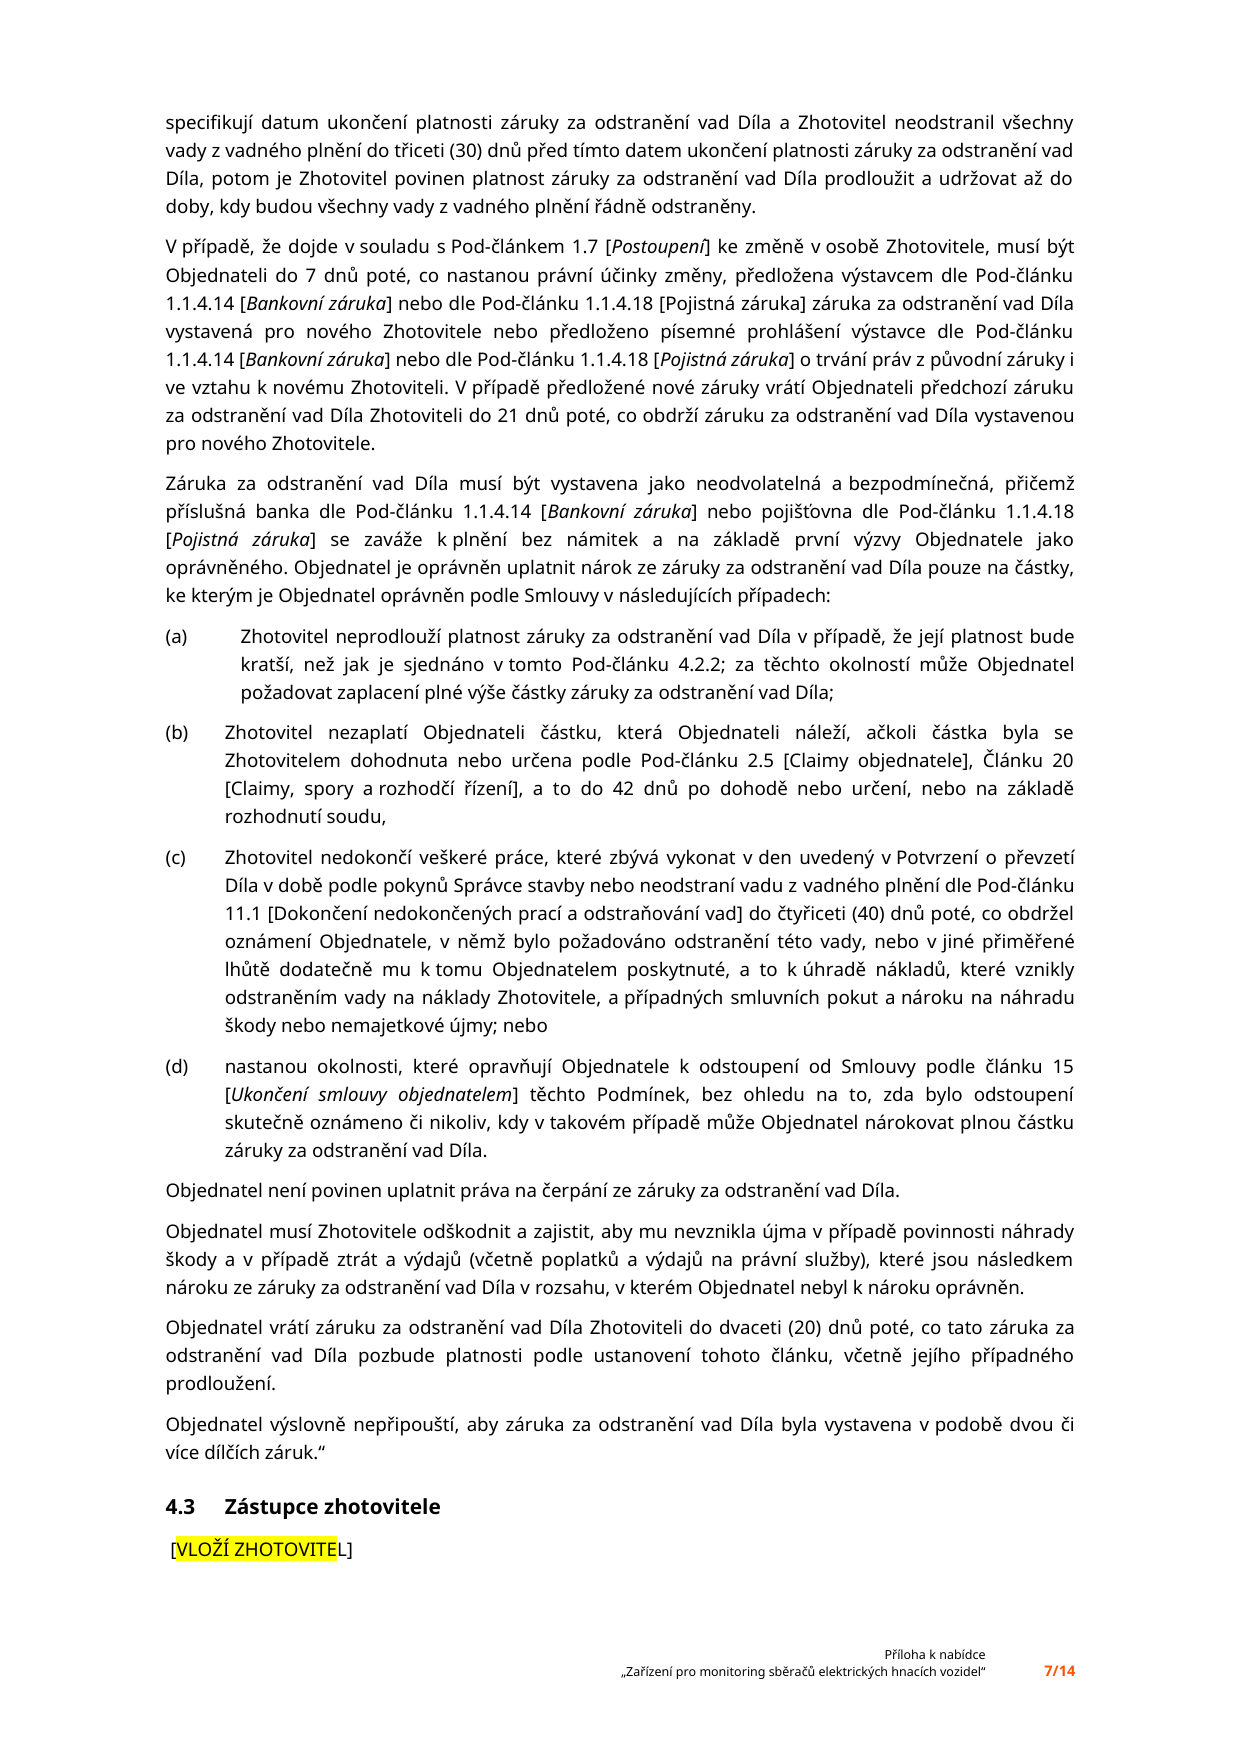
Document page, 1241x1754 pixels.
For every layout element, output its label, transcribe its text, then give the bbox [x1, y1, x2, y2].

text nastanou okolnosti, které opravňují Objednatele k odstoupení od Smlouvy podle článku 15 [Ukončení smlouvy objednatelem] těchto Podmínek, bez ohledu na to, zda bylo odstoupení skutečně oznámeno či nikoliv, kdy v takovém případě může Objednatel nárokovat plnou částku záruky za odstranění vad Díla. [165, 1053, 1075, 1162]
text Objednatel musí Zhotovitele odškodnit a zajistit, aby mu nevznikla újma v případě povinnosti náhrady škody a v případě ztrát a výdajů (včetně poplatků a výdajů na právní služby), které jsou následkem nároku ze záruky za odstranění vad Díla v rozsahu, v kterém Objednatel nebyl k nároku oprávněn. [165, 1218, 1075, 1299]
text Zhotovitel nedokončí veškeré práce, které zbývá vykonat v den uvedený v Potvrzení o převzetí Díla v době podle pokynů Správce stavby nebo neodstraní vadu z vadného plnění dle Pod-článku 11.1 [Dokončení nedokončených prací a odstraňování vad] do čtyřiceti (40) dnů poté, co obdržel oznámení Objednatele, v němž bylo požadováno odstranění této vady, nebo v jiné přiměřené lhůtě dodatečně mu k tomu Objednatelem poskytnuté, a to k úhradě nákladů, které vznikly odstraněním vady na náklady Zhotovitele, a případných smluvních pokut a nároku na náhradu škody nebo nemajetkové újmy; nebo [165, 844, 1075, 1038]
text 4.3 Zástupce zhotovitele [165, 1492, 1075, 1521]
text Zhotovitel nezaplatí Objednateli částku, která Objednateli náleží, ačkoli částka byla se Zhotovitelem dohodnuta nebo určena podle Pod-článku 2.5 [Claimy objednatele], Článku 20 [Claimy, spory a rozhodčí řízení], a to do 42 dnů po dohodě nebo určení, nebo na základě rozhodnutí soudu, [165, 720, 1075, 829]
text Záruka za odstranění vad Díla musí být vystavena jako neodvolatelná a bezpodmínečná, přičemž příslušná banka dle Pod-článku 1.1.4.14 [Bankovní záruka] nebo pojišťovna dle Pod-článku 1.1.4.18 [Pojistná záruka] se zaváže k plnění bez námitek a na základě první výzvy Objednatele jako oprávněného. Objednatel je oprávněn uplatnit nárok ze záruky za odstranění vad Díla pouze na částky, ke kterým je Objednatel oprávněn podle Smlouvy v následujících případech: [165, 471, 1075, 608]
text Objednatel není povinen uplatnit práva na čerpání ze záruky za odstranění vad Díla. [165, 1177, 1075, 1203]
list Zhotovitel neprodlouží platnost záruky za odstranění vad Díla v případě, že její platnost bude kratší, než jak je sjednáno v tomto Pod-článku 4.2.2; za těchto okolností může Objednatel požadovat zaplacení plné výše částky záruky za odstranění vad Díla; [165, 623, 1075, 705]
text [VLOŽÍ ZHOTOVITEL] [337, 1536, 1075, 1561]
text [165, 109, 1075, 219]
text Objednatel vrátí záruku za odstranění vad Díla Zhotoviteli do dvaceti (20) dnů poté, co tato záruka za odstranění vad Díla pozbude platnosti podle ustanovení tohoto článku, včetně jejího případného prodloužení. [165, 1314, 1075, 1396]
text V případě, že dojde v souladu s Pod-článkem 1.7 [Postoupení] ke změně v osobě Zhotovitele, musí být Objednateli do 7 dnů poté, co nastanou právní účinky změny, předložena výstavcem dle Pod-článku 1.1.4.14 [Bankovní záruka] nebo dle Pod-článku 1.1.4.18 [Pojistná záruka] záruka za odstranění vad Díla vystavená pro nového Zhotovitele nebo předloženo písemné prohlášení výstavce dle Pod-článku 1.1.4.14 [Bankovní záruka] nebo dle Pod-článku 1.1.4.18 [Pojistná záruka] o trvání práv z původní záruky i ve vztahu k novému Zhotoviteli. V případě předložené nové záruky vrátí Objednateli předchozí záruku za odstranění vad Díla Zhotoviteli do 21 dnů poté, co obdrží záruku za odstranění vad Díla vystavenou pro nového Zhotovitele. [165, 234, 1075, 456]
text Objednatel výslovně nepřipouští, aby záruka za odstranění vad Díla byla vystavena v podobě dvou či více dílčích záruk.“ [165, 1411, 1075, 1465]
